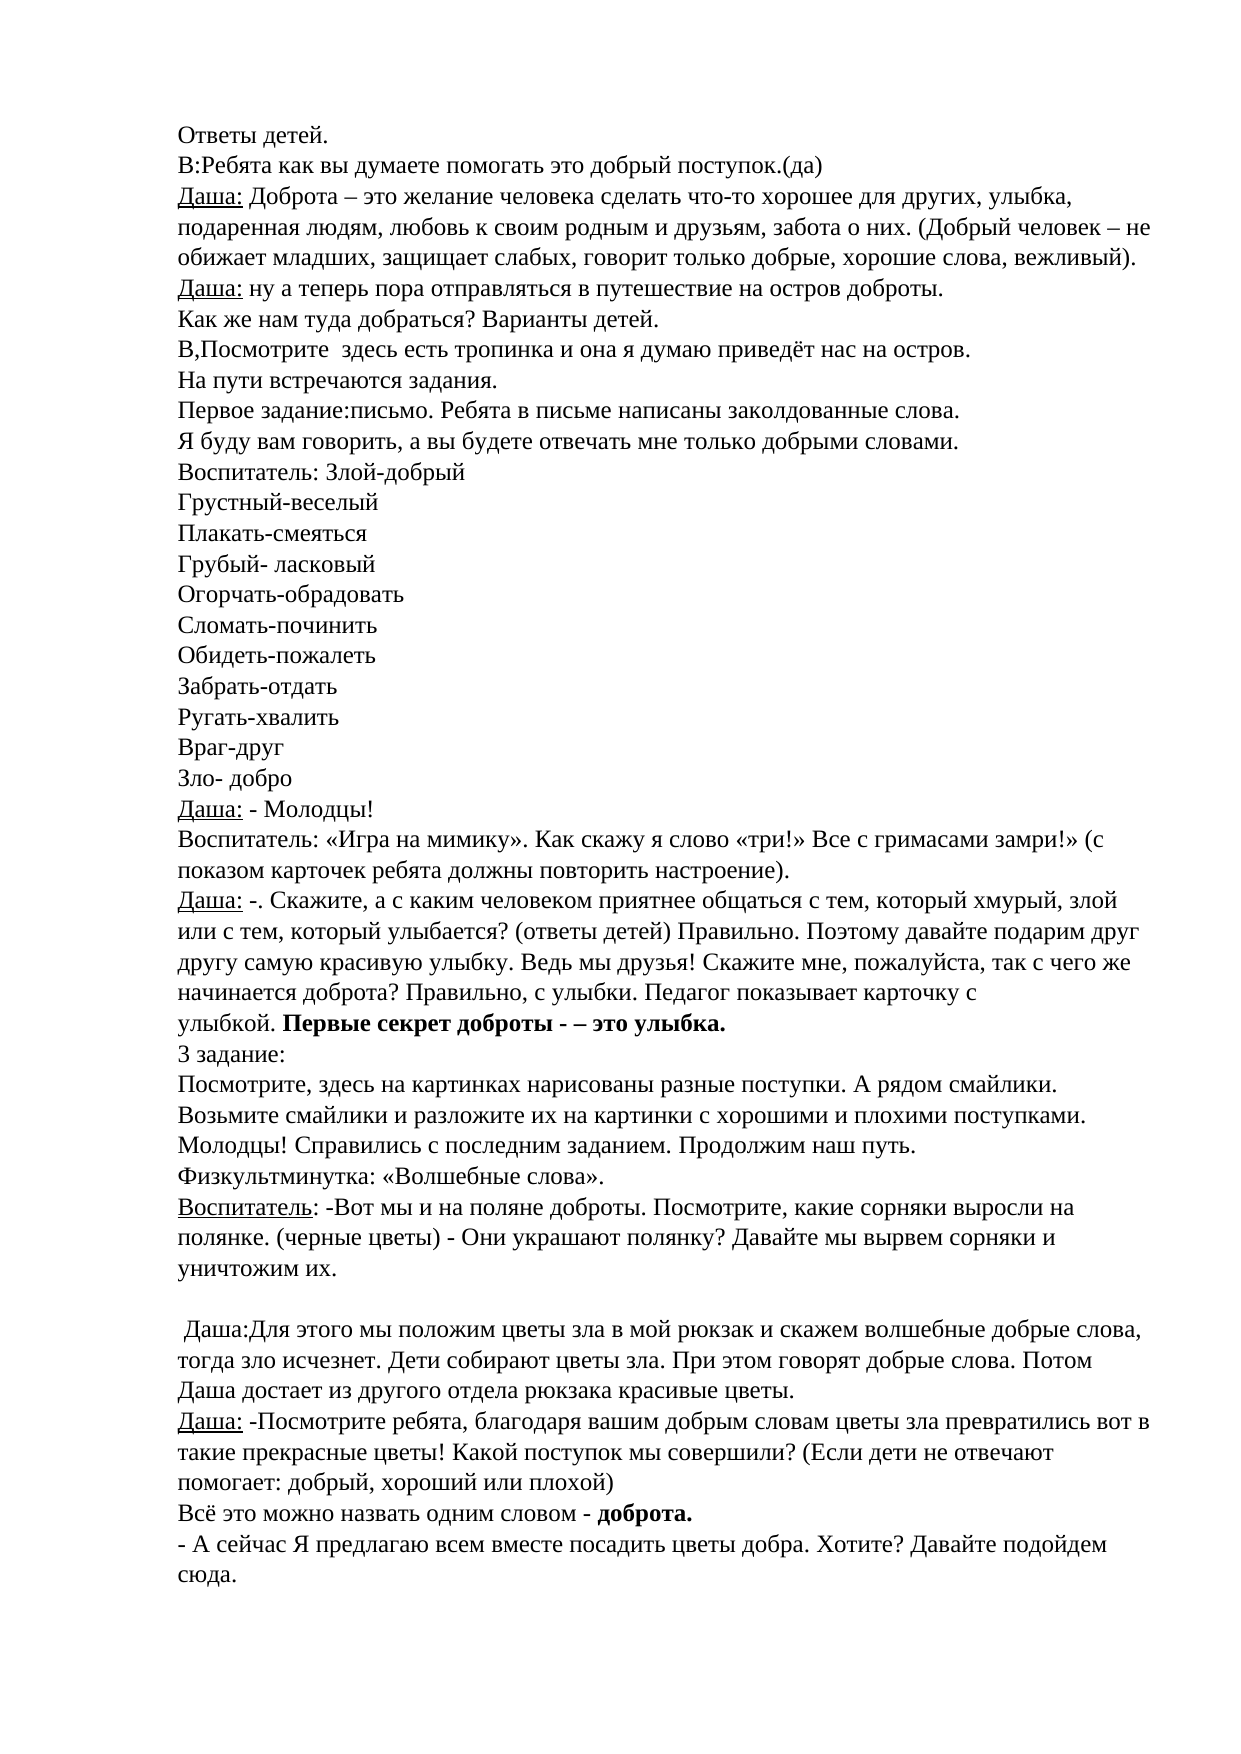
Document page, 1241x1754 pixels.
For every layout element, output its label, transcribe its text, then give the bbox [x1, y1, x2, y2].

text Ответы детей. [177, 118, 1152, 149]
text Физкультминутка: «Волшебные слова». [177, 1159, 1152, 1190]
text Обидеть-пожалеть [177, 639, 1152, 669]
text Даша: -. Скажите, а с каким человеком приятнее общаться с тем, который хмурый, злой или с тем, который улыбается? (ответы детей) Правильно. Поэтому давайте подарим друг другу самую красивую улыбку. Ведь мы друзья! Скажите мне, пожалуйста, так с чего же начинается доброта? Правильно, с улыбки. Педагог показывает карточку с улыбкой. Первые секрет доброты - – это улыбка. [177, 884, 1152, 1037]
text Забрать-отдать [177, 669, 1152, 700]
text Даша: Доброта – это желание человека сделать что-то хорошее для других, улыбка, подаренная людям, любовь к своим родным и друзьям, забота о них. (Добрый человек – не обижает младших, защищает слабых, говорит только добрые, хорошие слова, вежливый). [177, 179, 1152, 271]
text Враг-друг [177, 731, 1152, 761]
text Ругать-хвалить [177, 700, 1152, 731]
text На пути встречаются задания. [177, 363, 1152, 394]
text В:Ребята как вы думаете помогать это добрый поступок.(да) [177, 149, 1152, 179]
text Молодцы! Справились с последним заданием. Продолжим наш путь. [177, 1129, 1152, 1159]
text Плакать-смеяться [177, 516, 1152, 547]
text Я буду вам говорить, а вы будете отвечать мне только добрыми словами. [177, 424, 1152, 455]
text Воспитатель: Злой-добрый [177, 455, 1152, 486]
text - А сейчас Я предлагаю всем вместе посадить цветы добра. Хотите? Давайте подойдем сюда. [177, 1527, 1152, 1588]
text В,Посмотрите здесь есть тропинка и она я думаю приведёт нас на остров. [177, 332, 1152, 363]
text Первое задание:письмо. Ребята в письме написаны заколдованные слова. [177, 394, 1152, 424]
text Воспитатель: -Вот мы и на поляне доброты. Посмотрите, какие сорняки выросли на полянке. (черные цветы) - Они украшают полянку? Давайте мы вырвем сорняки и уничтожим их. [177, 1190, 1152, 1282]
text 3 задание: [177, 1037, 1152, 1067]
text Воспитатель: «Игра на мимику». Как скажу я слово «три!» Все с гримасами замри!» (с показом карточек ребята должны повторить настроение). [177, 822, 1152, 884]
text Даша: - Молодцы! [177, 792, 1152, 822]
text Огорчать-обрадовать [177, 577, 1152, 608]
text Всё это можно назвать одним словом - доброта. [177, 1496, 1152, 1527]
text Даша: ну а теперь пора отправляться в путешествие на остров доброты. [177, 271, 1152, 302]
text Сломать-починить [177, 608, 1152, 639]
text Посмотрите, здесь на картинках нарисованы разные поступки. А рядом смайлики. Возьмите смайлики и разложите их на картинки с хорошими и плохими поступками. [177, 1067, 1152, 1129]
text Зло- добро [177, 761, 1152, 792]
text Даша:Для этого мы положим цветы зла в мой рюкзак и скажем волшебные добрые слова, тогда зло исчезнет. Дети собирают цветы зла. При этом говорят добрые слова. Потом Даша достает из другого отдела рюкзака красивые цветы. [177, 1312, 1152, 1404]
text Грустный-веселый [177, 486, 1152, 516]
text Как же нам туда добраться? Варианты детей. [177, 302, 1152, 332]
text Грубый- ласковый [177, 547, 1152, 577]
text Даша: -Посмотрите ребята, благодаря вашим добрым словам цветы зла превратились вот в такие прекрасные цветы! Какой поступок мы совершили? (Если дети не отвечают помогает: добрый, хороший или плохой) [177, 1404, 1152, 1496]
